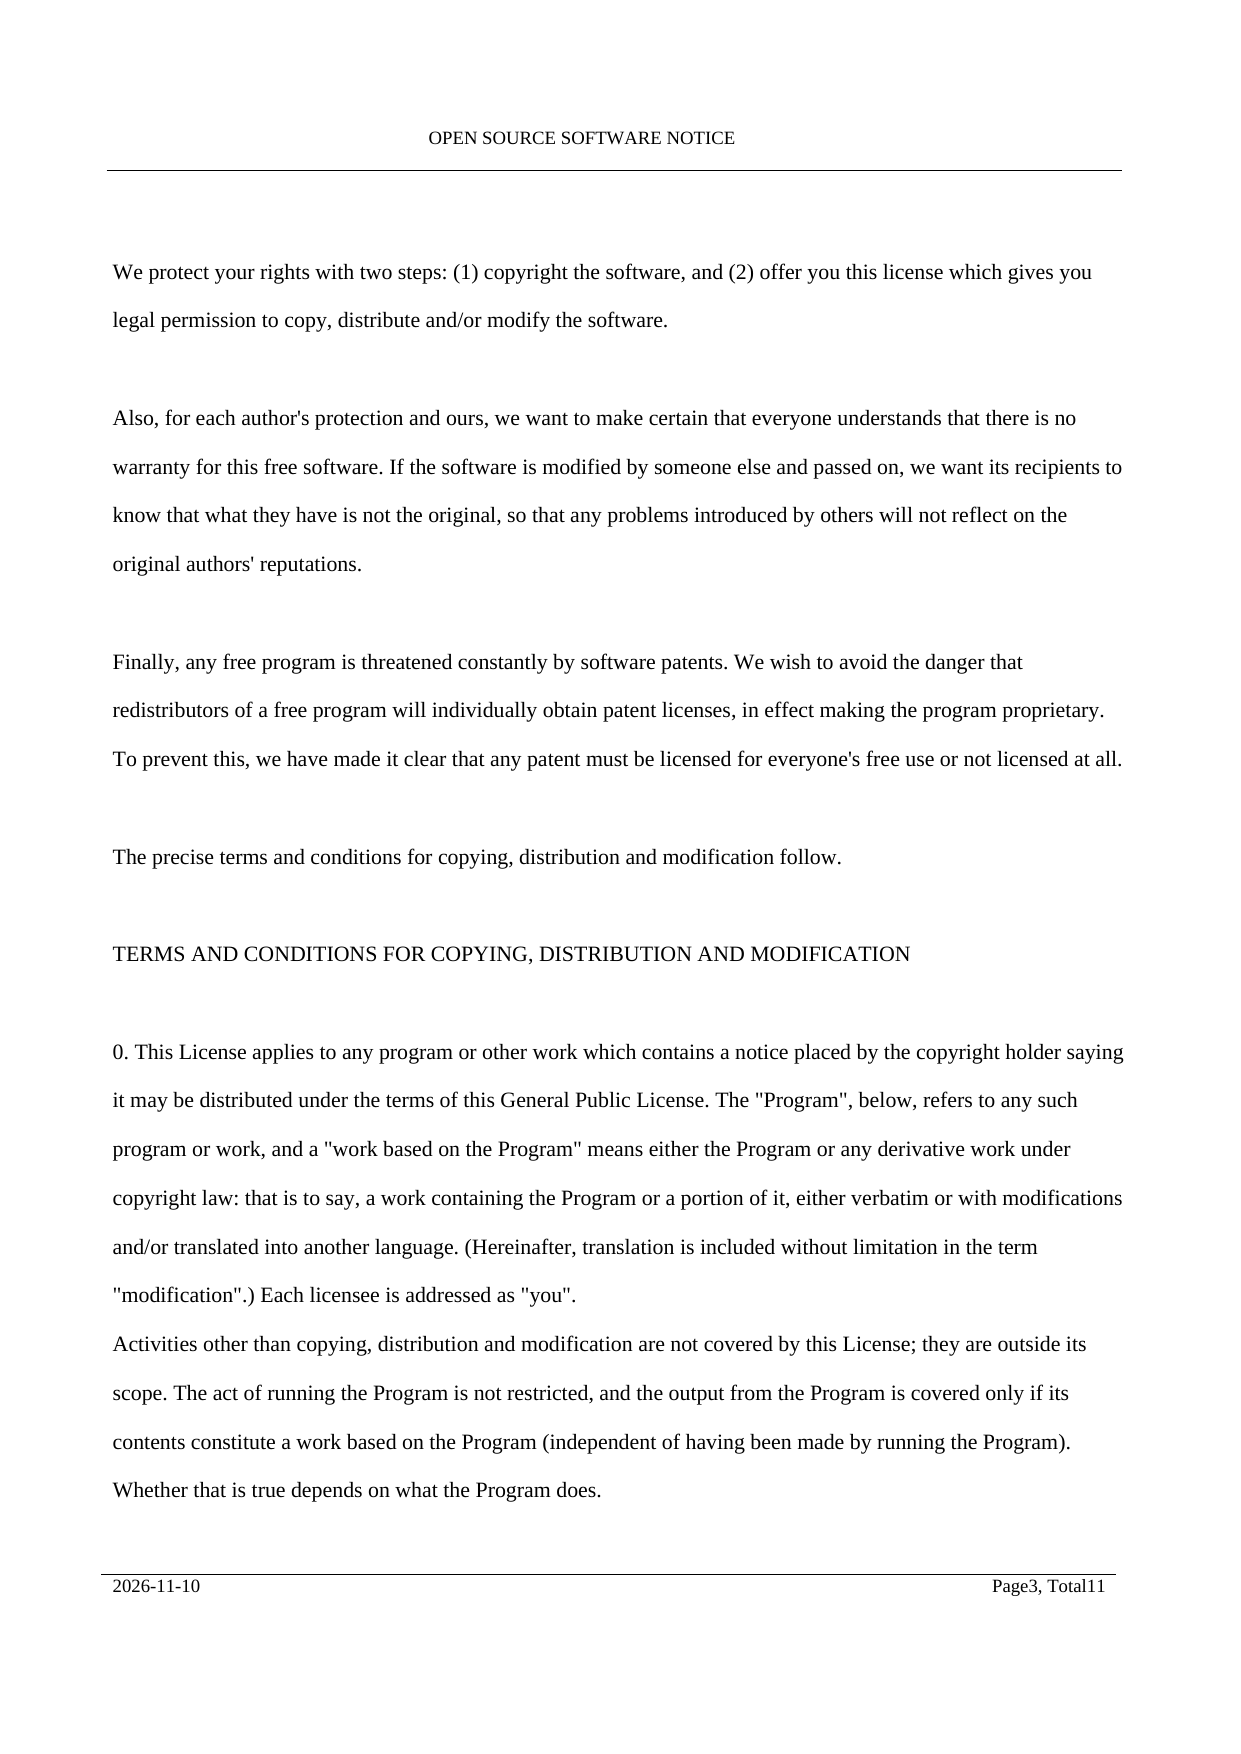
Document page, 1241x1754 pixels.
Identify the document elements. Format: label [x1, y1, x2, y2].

text [112, 206, 1128, 1506]
